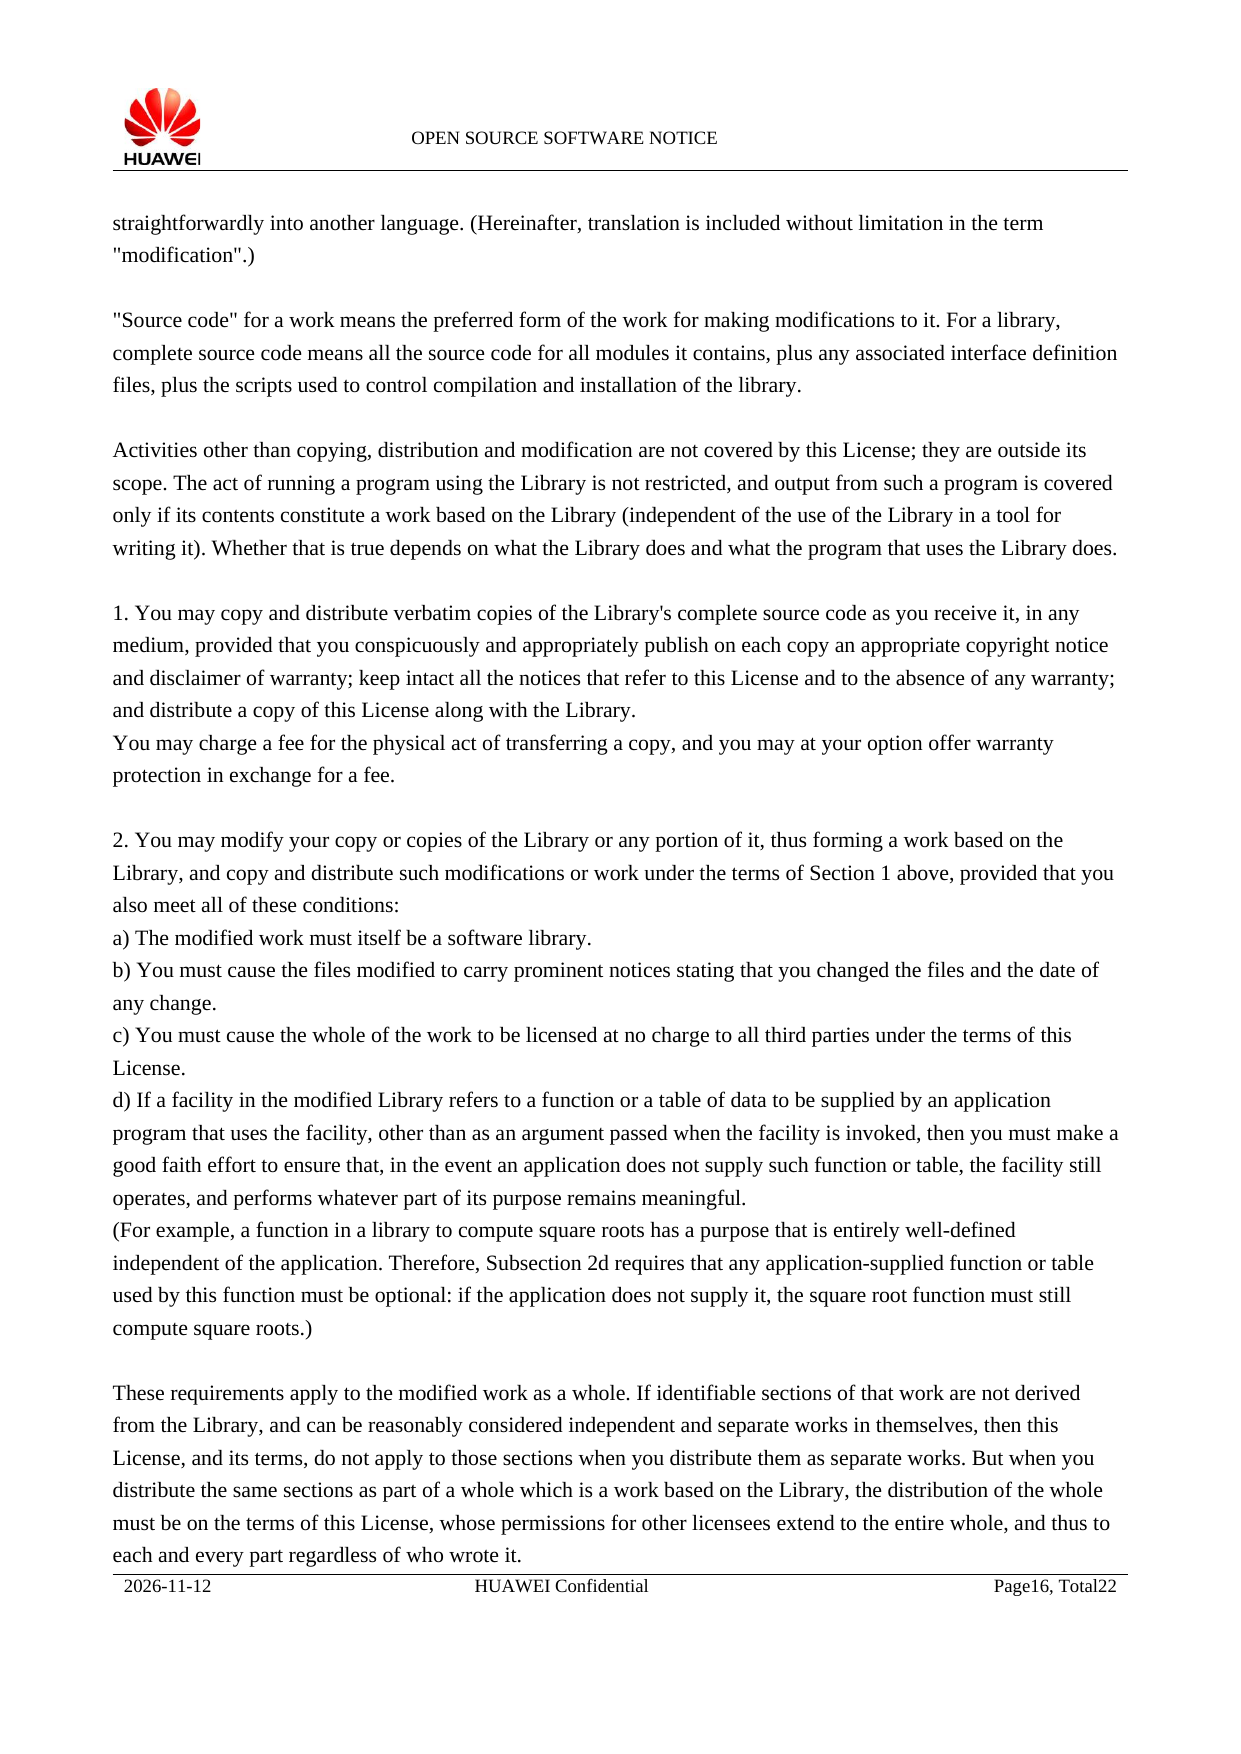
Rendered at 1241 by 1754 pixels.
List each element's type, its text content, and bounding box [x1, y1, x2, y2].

picture [124, 88, 201, 165]
